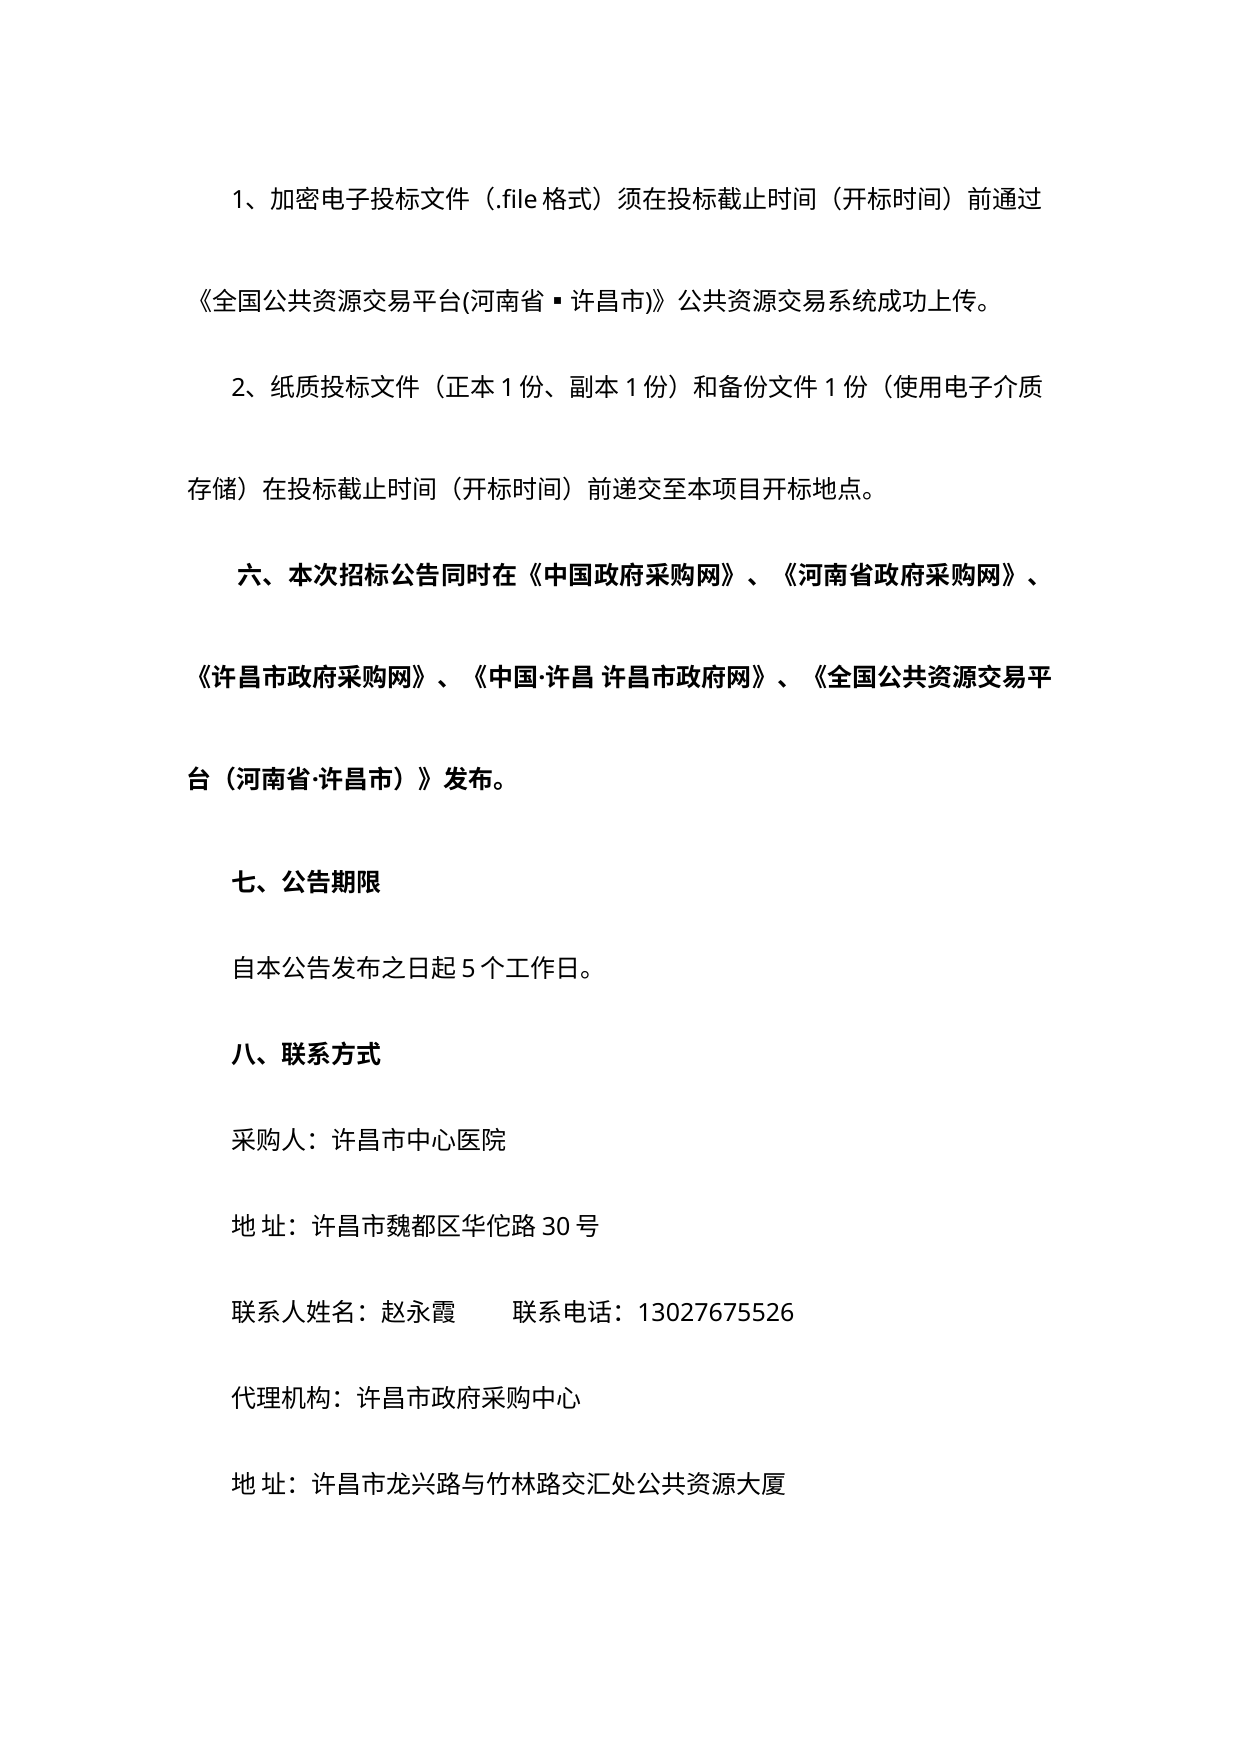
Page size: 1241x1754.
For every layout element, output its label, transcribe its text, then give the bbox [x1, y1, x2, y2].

subtitle 六、本次招标公告同时在《中国政府采购网》、《河南省政府采购网》、《许昌市政府采购网》、《中国·许昌 许昌市政府网》、《全国公共资源交易平台（河南省·许昌市）》发布。 [187, 540, 1053, 660]
text 七、公告期限 [187, 846, 1053, 914]
text 地 址：许昌市魏都区华佗路30号 [187, 1191, 1053, 1258]
text 2、纸质投标文件（正本1份、副本1份）和备份文件1份（使用电子介质存储）在投标截止时间（开标时间）前递交至本项目开标地点。 [187, 352, 1053, 522]
text 代理机构：许昌市政府采购中心 [187, 1363, 1053, 1431]
text 采购人：许昌市中心医院 [187, 1104, 1053, 1172]
text 联系人姓名：赵永霞 联系电话：13027675526 [187, 1277, 1053, 1344]
text 自本公告发布之日起5个工作日。 [187, 932, 1053, 1000]
subtitle 六、本次招标公告同时在《中国政府采购网》、《河南省政府采购网》、《许昌市政府采购网》、《中国·许昌 许昌市政府网》、《全国公共资源交易平台（河南省·许昌市）》发布。 [187, 694, 1053, 811]
text 1、加密电子投标文件（.file格式）须在投标截止时间（开标时间）前通过《全国公共资源交易平台(河南省▪许昌市)》公共资源交易系统成功上传。 [187, 164, 1053, 334]
text 地 址：许昌市龙兴路与竹林路交汇处公共资源大厦 [187, 1449, 1053, 1517]
text 八、联系方式 [187, 1018, 1053, 1086]
